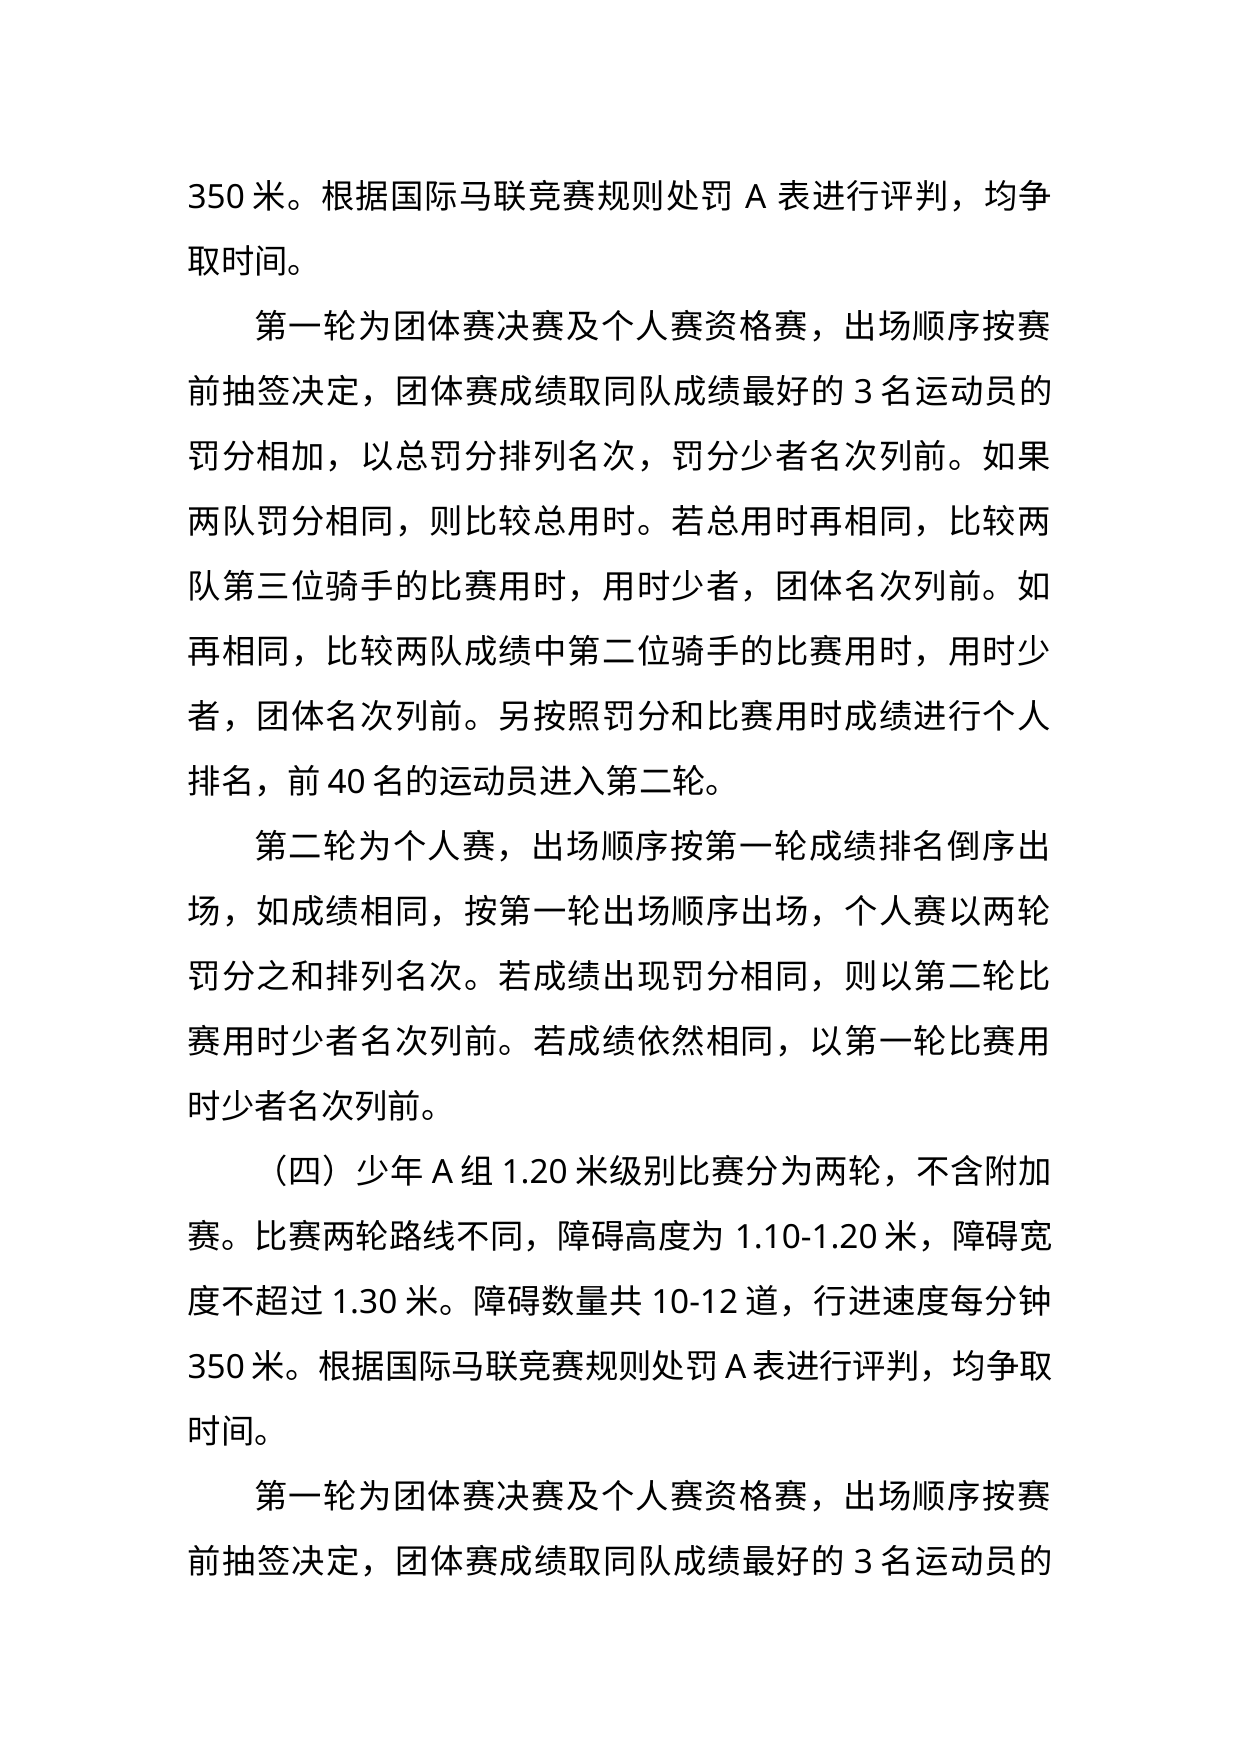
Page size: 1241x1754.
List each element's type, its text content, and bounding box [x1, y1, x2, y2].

text 第二轮为个人赛，出场顺序按第一轮成绩排名倒序出场，如成绩相同，按第一轮出场顺序出场，个人赛以两轮罚分之和排列名次。若成绩出现罚分相同，则以第二轮比赛用时少者名次列前。若成绩依然相同，以第一轮比赛用时少者名次列前。 [187, 812, 1053, 1137]
text （四）少年A组1.20米级别比赛分为两轮，不含附加赛。比赛两轮路线不同，障碍高度为 1.10-1.20米，障碍宽度不超过1.30米。障碍数量共10-12道，行进速度每分钟350米。根据国际马联竞赛规则处罚A表进行评判，均争取时间。 [187, 1137, 1053, 1462]
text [187, 1462, 1053, 1592]
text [187, 162, 1053, 292]
